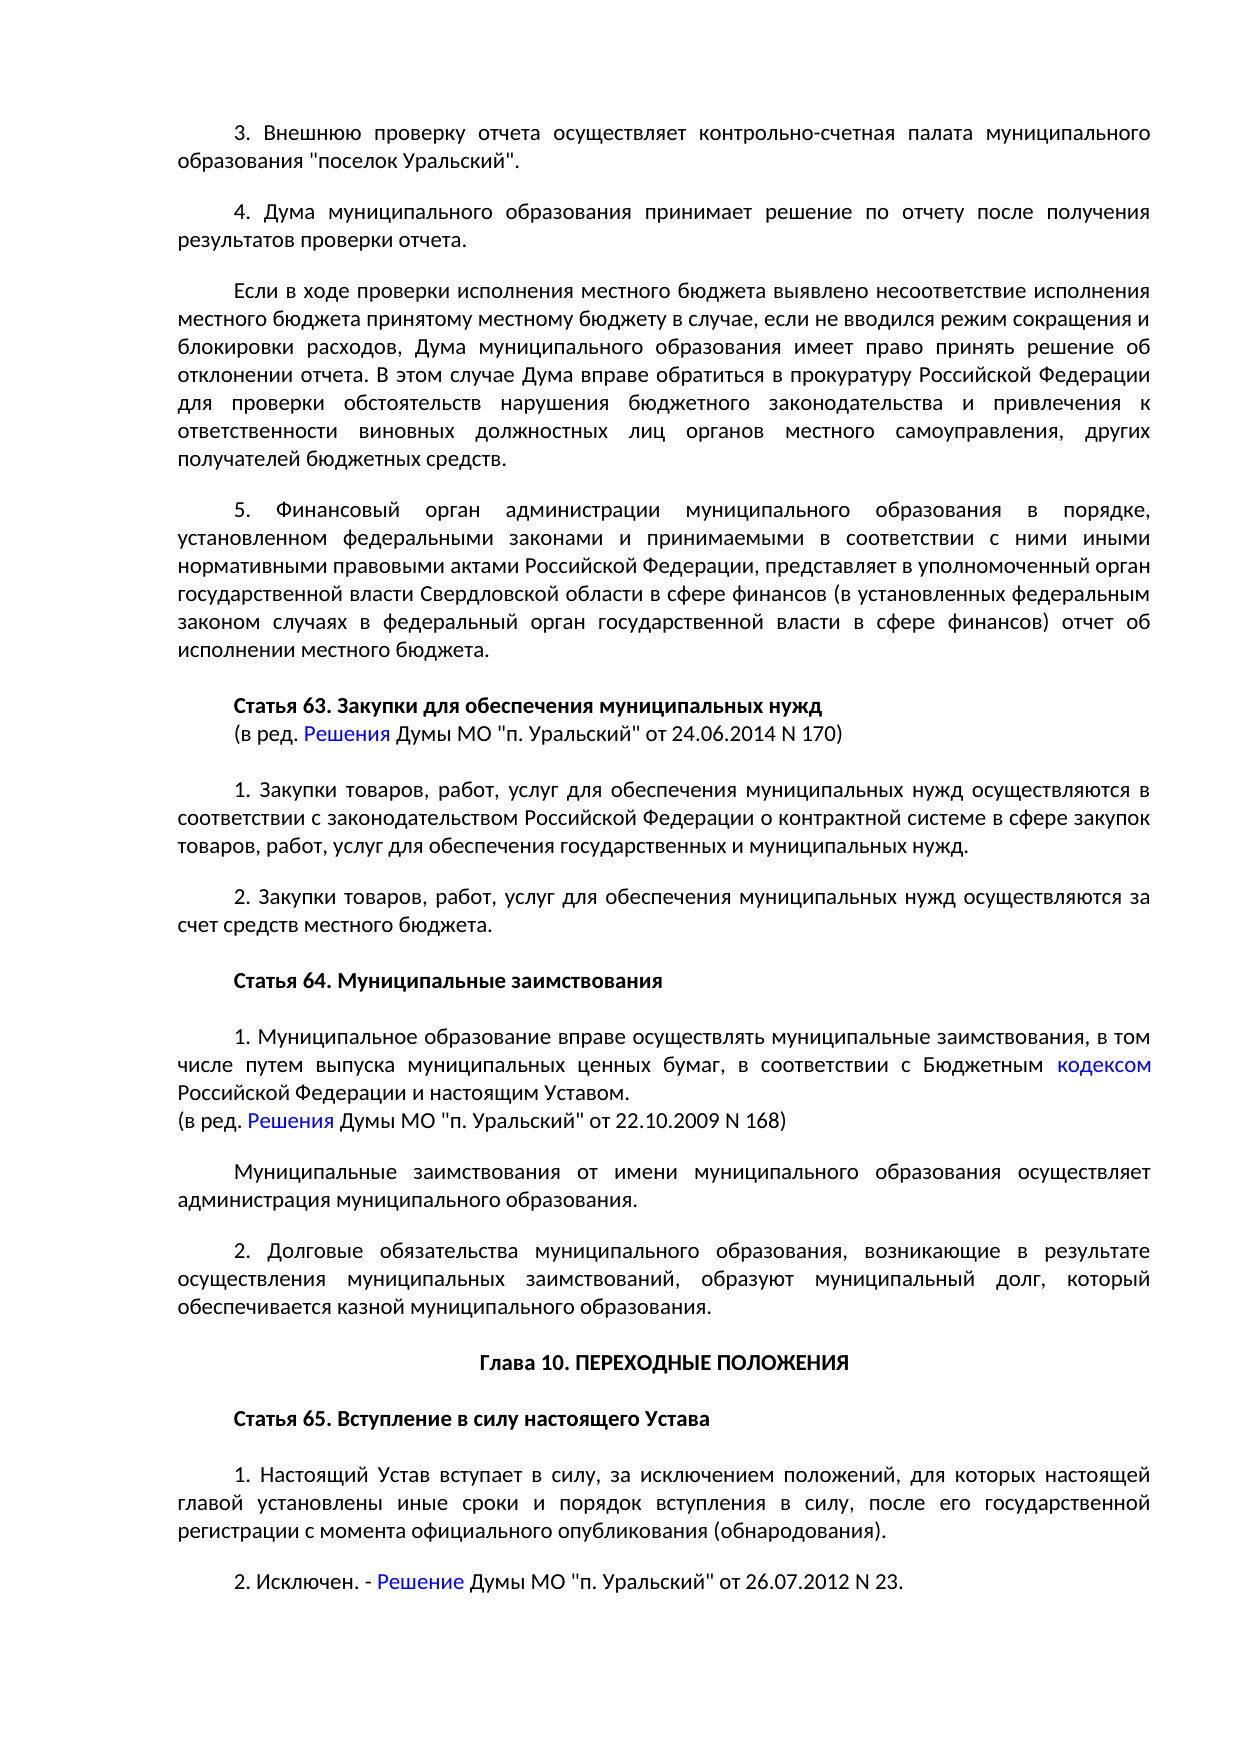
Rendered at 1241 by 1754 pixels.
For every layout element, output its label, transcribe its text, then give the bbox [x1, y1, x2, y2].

title Глава 10. ПЕРЕХОДНЫЕ ПОЛОЖЕНИЯ [177, 1348, 1152, 1376]
text Муниципальные заимствования от имени муниципального образования осуществляет администрация муниципального образования. [177, 1157, 1152, 1213]
text 5. Финансовый орган администрации муниципального образования в порядке, установленном федеральными законами и принимаемыми в соответствии с ними иными нормативными правовыми актами Российской Федерации, представляет в уполномоченный орган государственной власти Свердловской области в сфере финансов (в установленных федеральным законом случаях в федеральный орган государственной власти в сфере финансов) отчет об исполнении местного бюджета. [177, 495, 1152, 663]
text 4. Дума муниципального образования принимает решение по отчету после получения результатов проверки отчета. [177, 197, 1152, 253]
text Если в ходе проверки исполнения местного бюджета выявлено несоответствие исполнения местного бюджета принятому местному бюджету в случае, если не вводился режим сокращения и блокировки расходов, Дума муниципального образования имеет право принять решение об отклонении отчета. В этом случае Дума вправе обратиться в прокуратуру Российской Федерации для проверки обстоятельств нарушения бюджетного законодательства и привлечения к ответственности виновных должностных лиц органов местного самоуправления, других получателей бюджетных средств. [177, 276, 1152, 472]
text 1. Муниципальное образование вправе осуществлять муниципальные заимствования, в том числе путем выпуска муниципальных ценных бумаг, в соответствии с Бюджетным кодексом Российской Федерации и настоящим Уставом. [177, 1022, 1152, 1106]
title Статья 65. Вступление в силу настоящего Устава [177, 1404, 1152, 1432]
text (в ред. Решения Думы МО "п. Уральский" от 22.10.2009 N 168) [177, 1106, 1152, 1134]
text 3. Внешнюю проверку отчета осуществляет контрольно-счетная палата муниципального образования "поселок Уральский". [177, 118, 1152, 174]
text 1. Закупки товаров, работ, услуг для обеспечения муниципальных нужд осуществляются в соответствии с законодательством Российской Федерации о контрактной системе в сфере закупок товаров, работ, услуг для обеспечения государственных и муниципальных нужд. [177, 775, 1152, 859]
title Статья 63. Закупки для обеспечения муниципальных нужд [177, 691, 1152, 719]
text 2. Исключен. - Решение Думы МО "п. Уральский" от 26.07.2012 N 23. [177, 1567, 1152, 1596]
title Статья 64. Муниципальные заимствования [177, 966, 1152, 994]
text 1. Настоящий Устав вступает в силу, за исключением положений, для которых настоящей главой установлены иные сроки и порядок вступления в силу, после его государственной регистрации с момента официального опубликования (обнародования). [177, 1461, 1152, 1544]
text 2. Закупки товаров, работ, услуг для обеспечения муниципальных нужд осуществляются за счет средств местного бюджета. [177, 882, 1152, 938]
text 2. Долговые обязательства муниципального образования, возникающие в результате осуществления муниципальных заимствований, образуют муниципальный долг, который обеспечивается казной муниципального образования. [177, 1236, 1152, 1320]
text (в ред. Решения Думы МО "п. Уральский" от 24.06.2014 N 170) [177, 719, 1152, 747]
